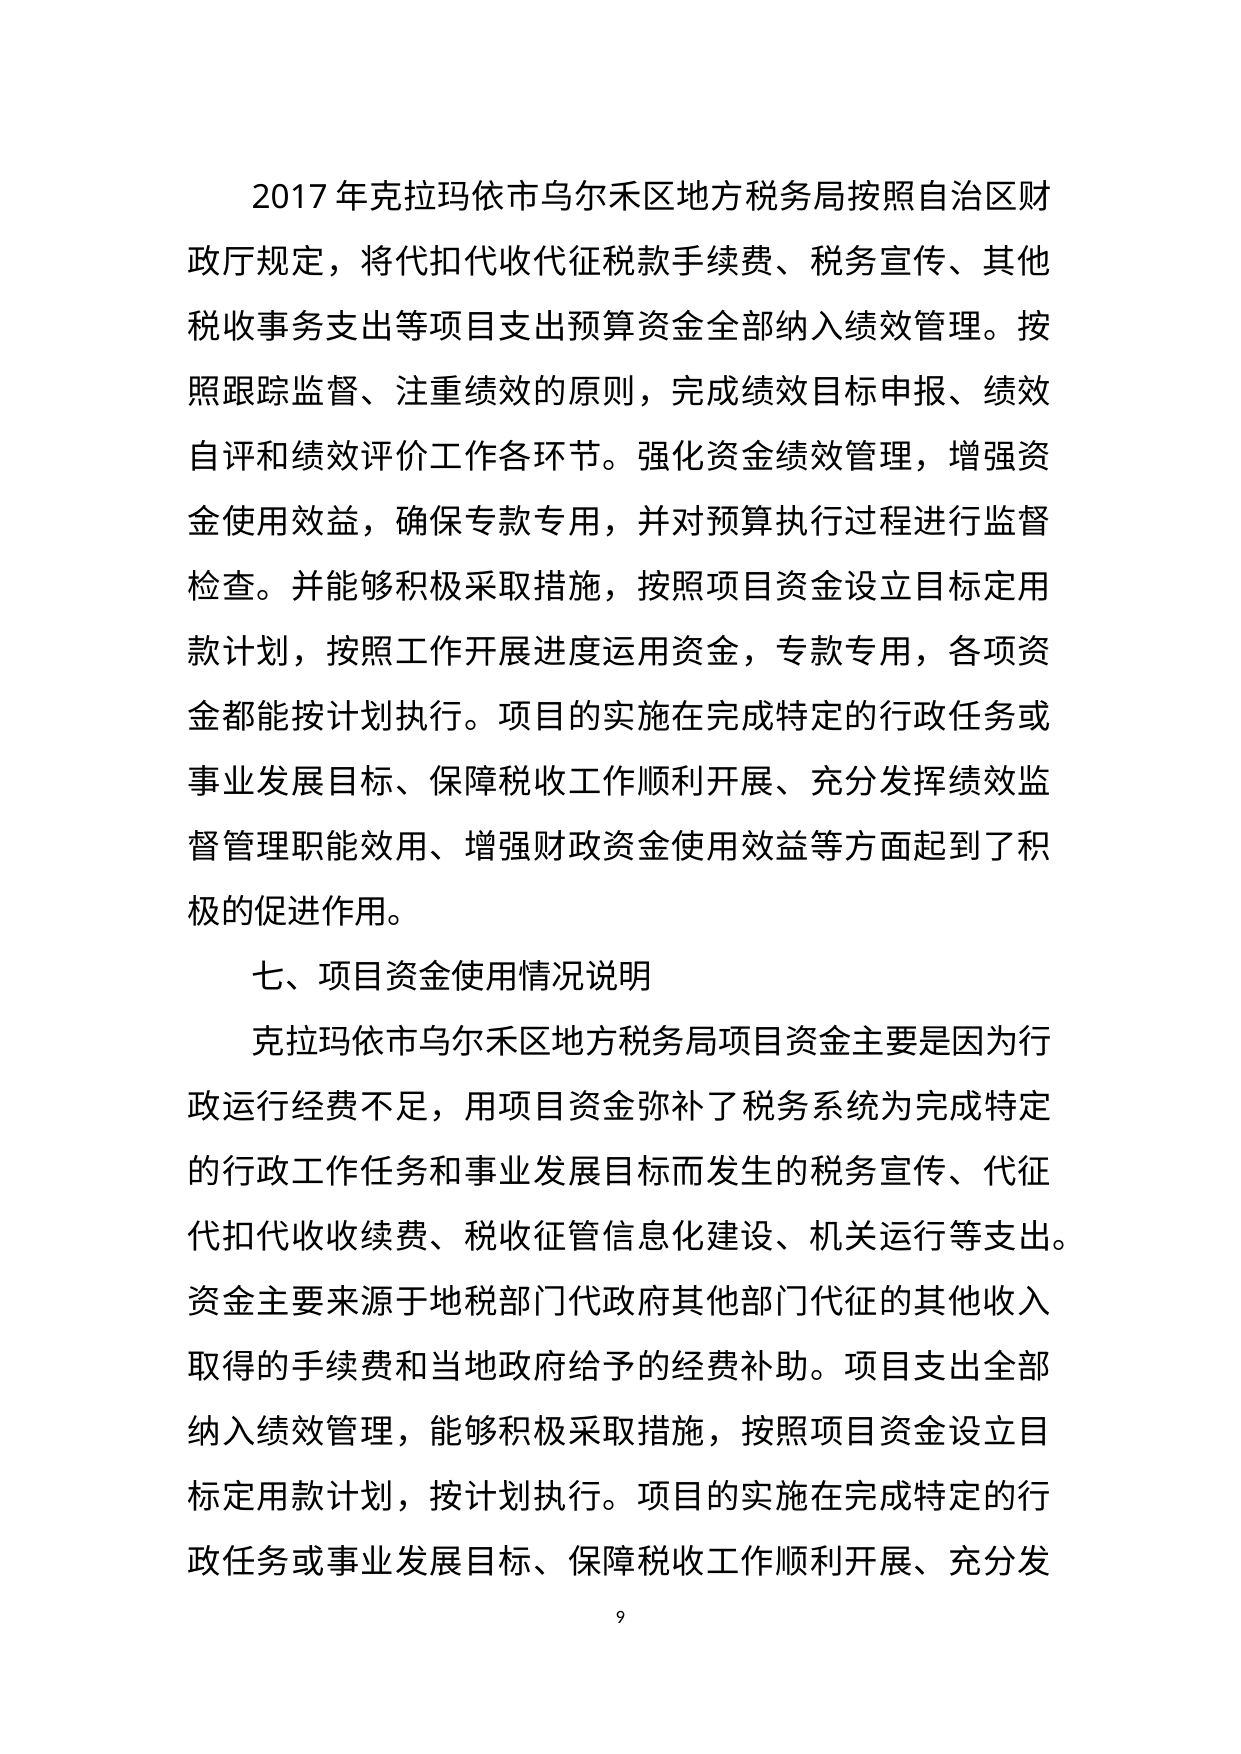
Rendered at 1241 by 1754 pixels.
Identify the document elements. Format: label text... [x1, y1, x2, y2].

text 2017年克拉玛依市乌尔禾区地方税务局按照自治区财政厅规定，将代扣代收代征税款手续费、税务宣传、其他税收事务支出等项目支出预算资金全部纳入绩效管理。按照跟踪监督、注重绩效的原则，完成绩效目标申报、绩效自评和绩效评价工作各环节。强化资金绩效管理，增强资金使用效益，确保专款专用，并对预算执行过程进行监督、检查。并能够积极采取措施，按照项目资金设立目标定用款计划，按照工作开展进度运用资金，专款专用，各项资金都能按计划执行。项目的实施在完成特定的行政任务或事业发展目标、保障税收工作顺利开展、充分发挥绩效监督管理职能效用、增强财政资金使用效益等方面起到了积极的促进作用。 [187, 162, 1053, 942]
text 七、项目资金使用情况说明 [187, 942, 1053, 1007]
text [187, 1007, 1053, 1592]
